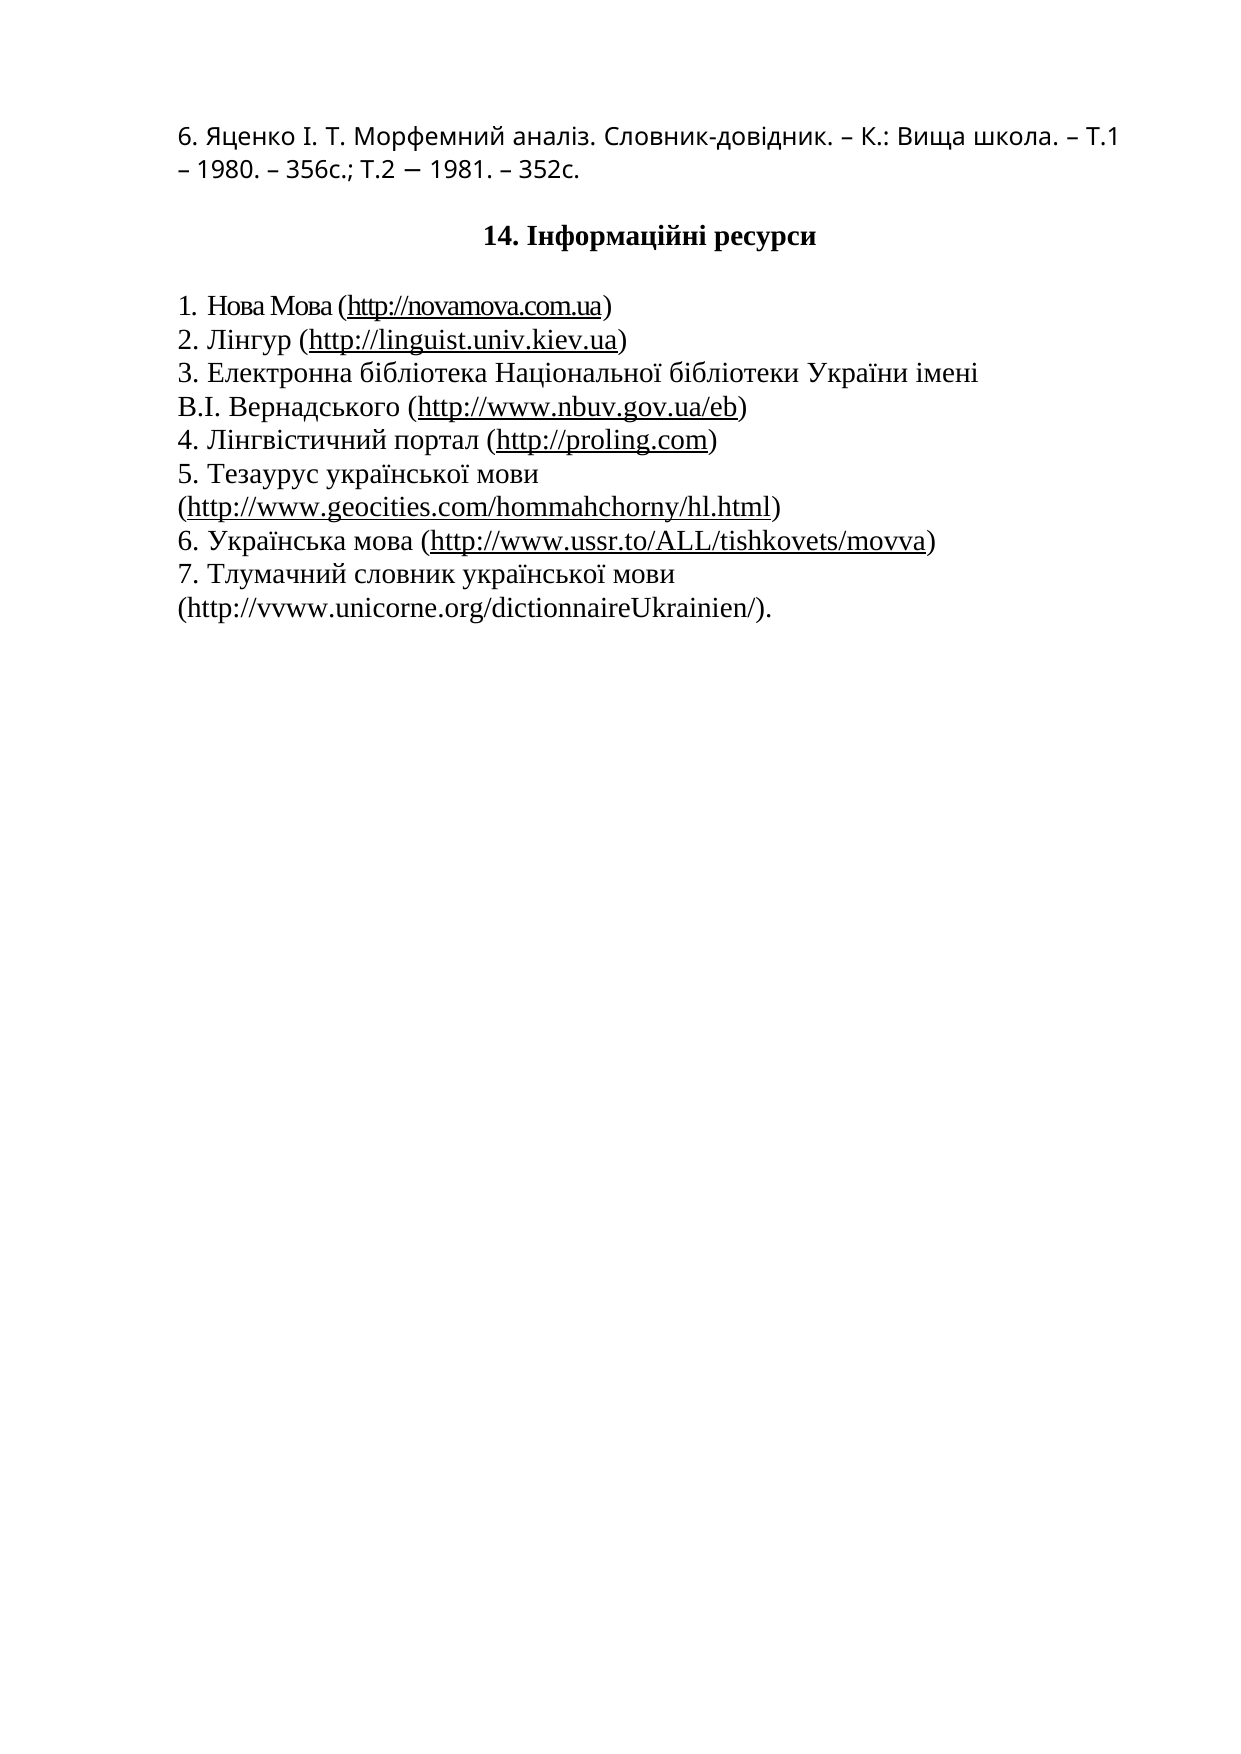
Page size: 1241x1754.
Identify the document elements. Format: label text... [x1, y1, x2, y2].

list Нова Мова (http://novamova.com.ua) [177, 288, 1122, 322]
list Лінгвістичний портал (http://proling.com) [177, 422, 1122, 456]
text В.І. Вернадського (http://www.nbuv.gov.ua/eb) [177, 389, 1122, 422]
text 6. Яценко І. Т. Морфемний аналіз. Словник-довідник. – К.: Вища школа. – Т.1 – 1980. – 356с.; Т.2 − 1981. – 352с. [177, 118, 1122, 186]
list Тлумачний словник української мови (http://vvww.unicorne.org/dictionnaireUkrainien/). [177, 557, 1122, 624]
text 14. Інформаційні ресурси [566, 226, 1122, 250]
list Лінгур (http://linguist.univ.kiev.ua) [177, 322, 1122, 355]
list Електронна бібліотека Національної бібліотеки України імені [177, 355, 1122, 389]
list Українська мова (http://www.ussr.to/ALL/tishkovets/movva) [177, 523, 1122, 557]
text 14. Інформаційні ресурси [177, 226, 562, 250]
list Тезаурус української мови (http://www.geocities.com/hommahchorny/hl.html) [177, 456, 1122, 523]
